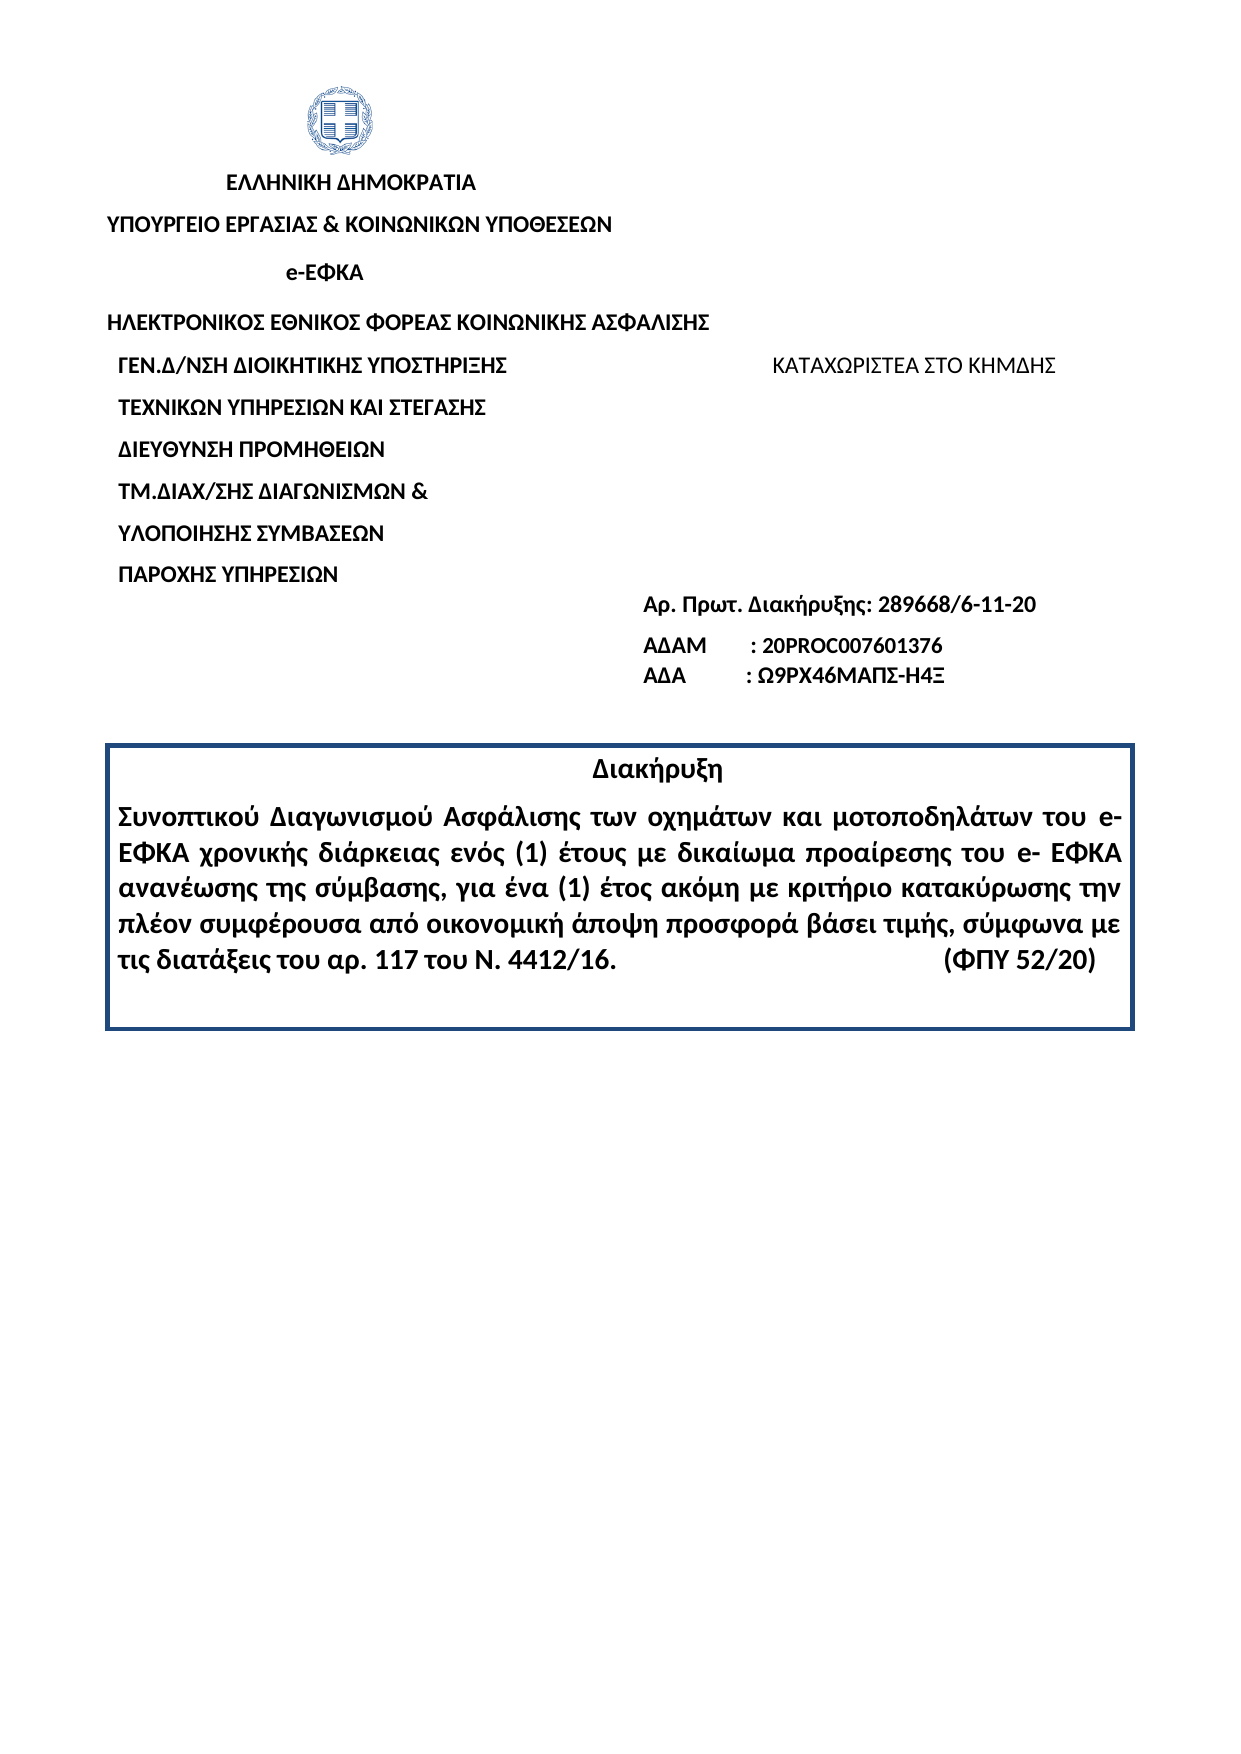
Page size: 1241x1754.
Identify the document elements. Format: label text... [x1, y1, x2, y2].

text ΕΛΛΗΝΙΚΗ ΔΗΜΟΚΡΑΤΙΑ [107, 167, 1122, 196]
text ΓΕΝ.Δ/ΝΣΗ ΔΙΟΙΚΗΤΙΚΗΣ ΥΠΟΣΤΗΡΙΞΗΣ ΚΑΤΑΧΩΡΙΣΤΕΑ ΣΤΟ ΚΗΜΔΗΣ [118, 351, 1122, 380]
text ΥΠΟΥΡΓΕΙΟ ΕΡΓΑΣΙΑΣ & ΚΟΙΝΩΝΙΚΩΝ ΥΠΟΘΕΣΕΩΝ [107, 209, 1122, 238]
text ΠΑΡΟΧΗΣ ΥΠΗΡΕΣΙΩΝ Αρ. Πρωτ. Διακήρυξης: 289668/6-11-20 [118, 559, 1122, 618]
text ΥΛΟΠΟΙΗΣΗΣ ΣΥΜΒΑΣΕΩΝ [118, 518, 1122, 547]
text Συνοπτικού Διαγωνισμού Ασφάλισης των οχημάτων και μοτοποδηλάτων του e-ΕΦΚΑ χρονικής διάρκειας ενός (1) έτους με δικαίωμα προαίρεσης του e- ΕΦΚΑ ανανέωσης της σύμβασης, για ένα (1) έτος ακόμη με κριτήριο κατακύρωσης την πλέον συμφέρουσα από οικονομική άποψη προσφορά βάσει τιμής, σύμφωνα με τις διατάξεις του αρ. 117 του Ν. 4412/16. (ΦΠΥ 52/20) [110, 791, 1130, 976]
text ΔΙΕΥΘΥΝΣΗ ΠΡΟΜΗΘΕΙΩΝ [118, 434, 1122, 463]
text Διακήρυξη [110, 748, 1130, 786]
picture [307, 86, 373, 155]
text ΗΛΕΚΤΡΟΝΙΚΟΣ ΕΘΝΙΚΟΣ ΦΟΡΕΑΣ ΚΟΙΝΩΝΙΚΗΣ ΑΣΦΑΛΙΣΗΣ [107, 301, 1122, 338]
text ΑΔΑΜ : 20PROC007601376 ΑΔΑ : Ω9ΡΧ46ΜΑΠΣ-Η4Ξ [118, 631, 1122, 689]
text ΤΕΧΝΙΚΩΝ ΥΠΗΡΕΣΙΩΝ ΚΑΙ ΣΤΕΓΑΣΗΣ [118, 392, 1122, 422]
text ΤΜ.ΔΙΑΧ/ΣΗΣ ΔΙΑΓΩΝΙΣΜΩΝ & [118, 476, 1122, 505]
text e-ΕΦΚΑ [107, 251, 1122, 288]
